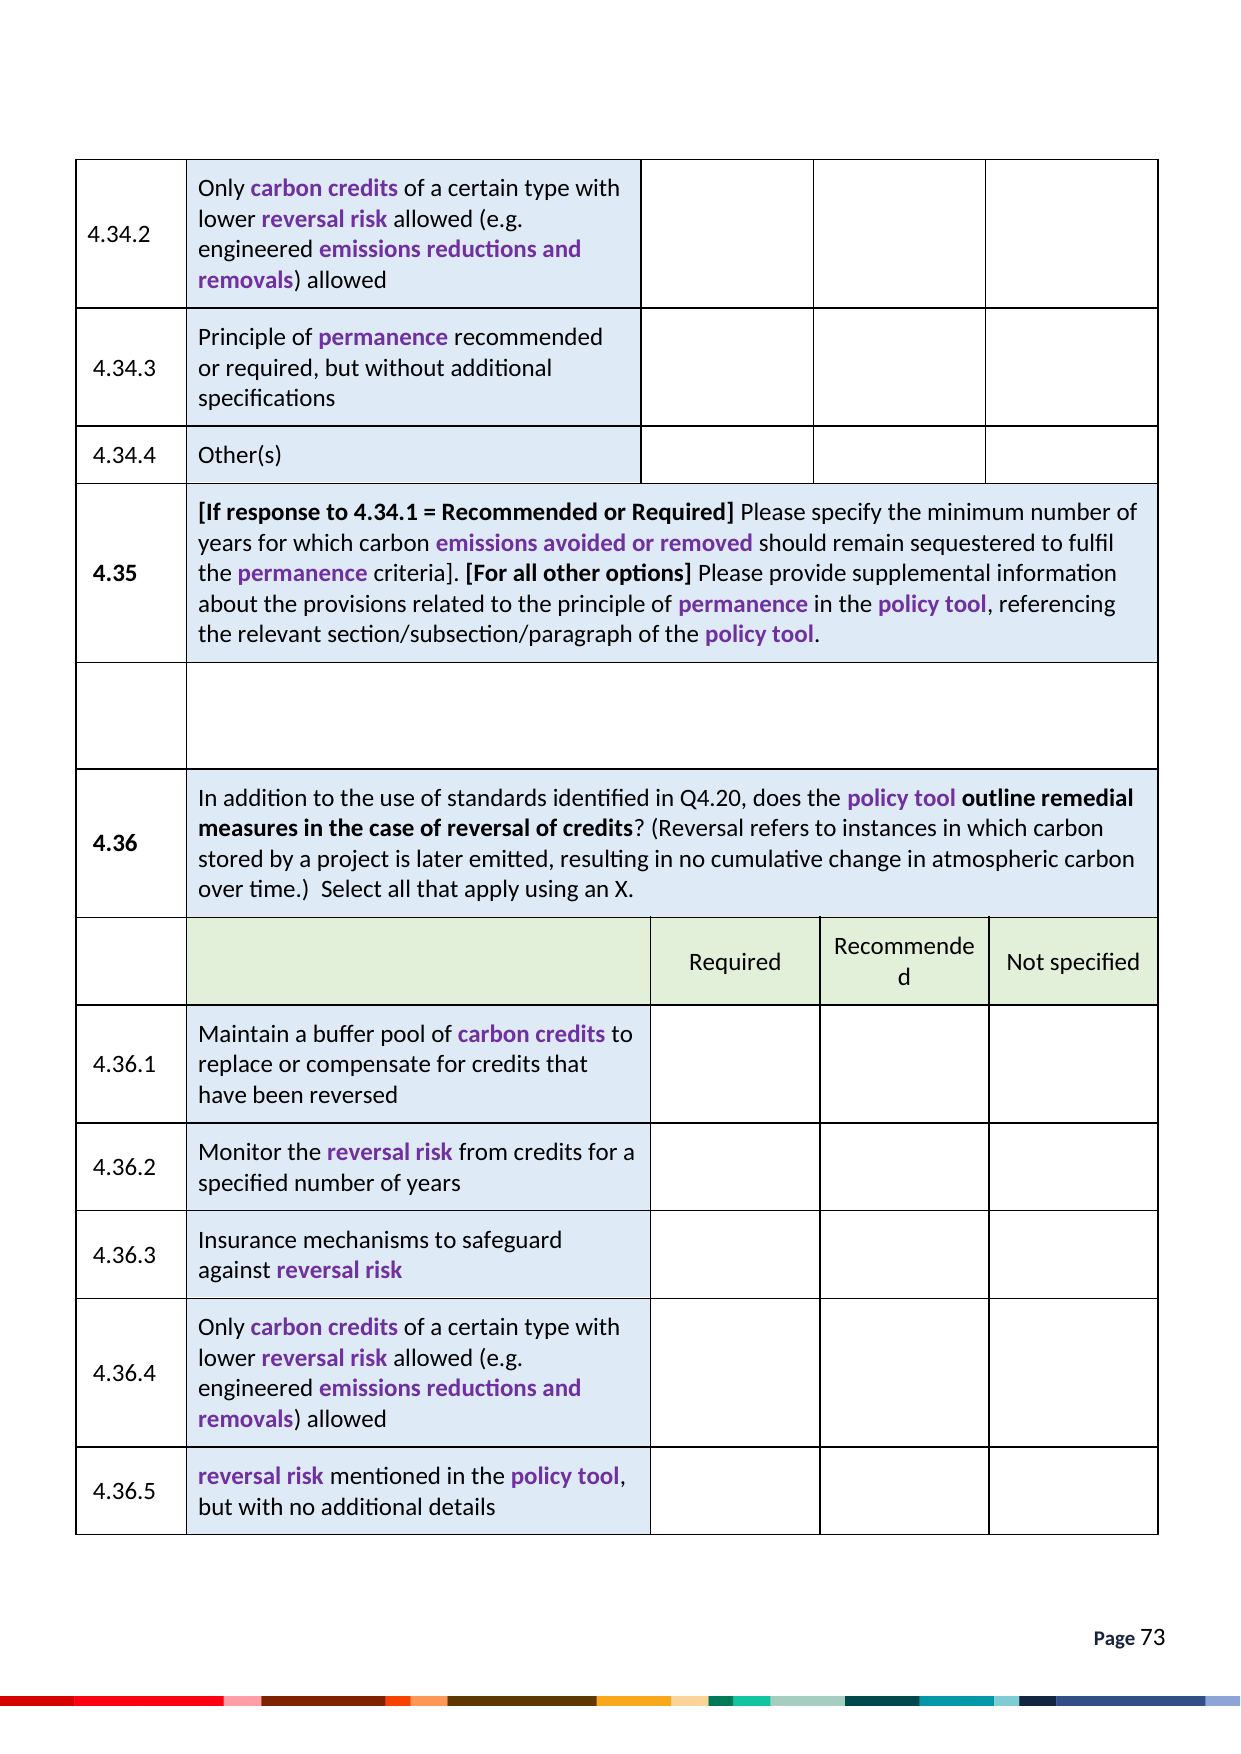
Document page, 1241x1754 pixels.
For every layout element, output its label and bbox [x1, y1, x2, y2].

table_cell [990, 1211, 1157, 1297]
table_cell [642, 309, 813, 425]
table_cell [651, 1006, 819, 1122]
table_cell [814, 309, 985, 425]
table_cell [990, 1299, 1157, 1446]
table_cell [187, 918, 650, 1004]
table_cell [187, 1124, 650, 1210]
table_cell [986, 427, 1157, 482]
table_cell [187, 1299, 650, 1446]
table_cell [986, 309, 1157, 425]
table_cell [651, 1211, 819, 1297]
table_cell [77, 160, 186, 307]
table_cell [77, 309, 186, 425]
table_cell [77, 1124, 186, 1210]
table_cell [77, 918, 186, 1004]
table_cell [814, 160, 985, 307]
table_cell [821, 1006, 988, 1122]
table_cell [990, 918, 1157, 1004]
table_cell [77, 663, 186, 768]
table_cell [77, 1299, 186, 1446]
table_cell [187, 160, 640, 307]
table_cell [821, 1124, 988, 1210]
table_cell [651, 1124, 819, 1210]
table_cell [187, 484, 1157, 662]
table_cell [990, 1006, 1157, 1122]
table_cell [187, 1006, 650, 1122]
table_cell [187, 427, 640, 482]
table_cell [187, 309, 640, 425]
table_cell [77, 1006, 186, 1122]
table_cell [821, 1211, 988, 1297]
picture [0, 1696, 1241, 1706]
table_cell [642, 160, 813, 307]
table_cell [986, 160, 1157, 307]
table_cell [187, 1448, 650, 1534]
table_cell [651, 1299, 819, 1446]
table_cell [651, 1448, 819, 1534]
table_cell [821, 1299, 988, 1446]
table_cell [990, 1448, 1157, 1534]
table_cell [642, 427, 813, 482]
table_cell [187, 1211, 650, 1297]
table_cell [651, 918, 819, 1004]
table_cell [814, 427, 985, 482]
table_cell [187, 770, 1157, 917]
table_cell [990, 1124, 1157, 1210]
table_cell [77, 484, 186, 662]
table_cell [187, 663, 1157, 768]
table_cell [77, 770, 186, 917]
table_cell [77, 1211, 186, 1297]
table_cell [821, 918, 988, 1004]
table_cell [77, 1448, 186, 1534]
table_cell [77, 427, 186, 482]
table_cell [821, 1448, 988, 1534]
